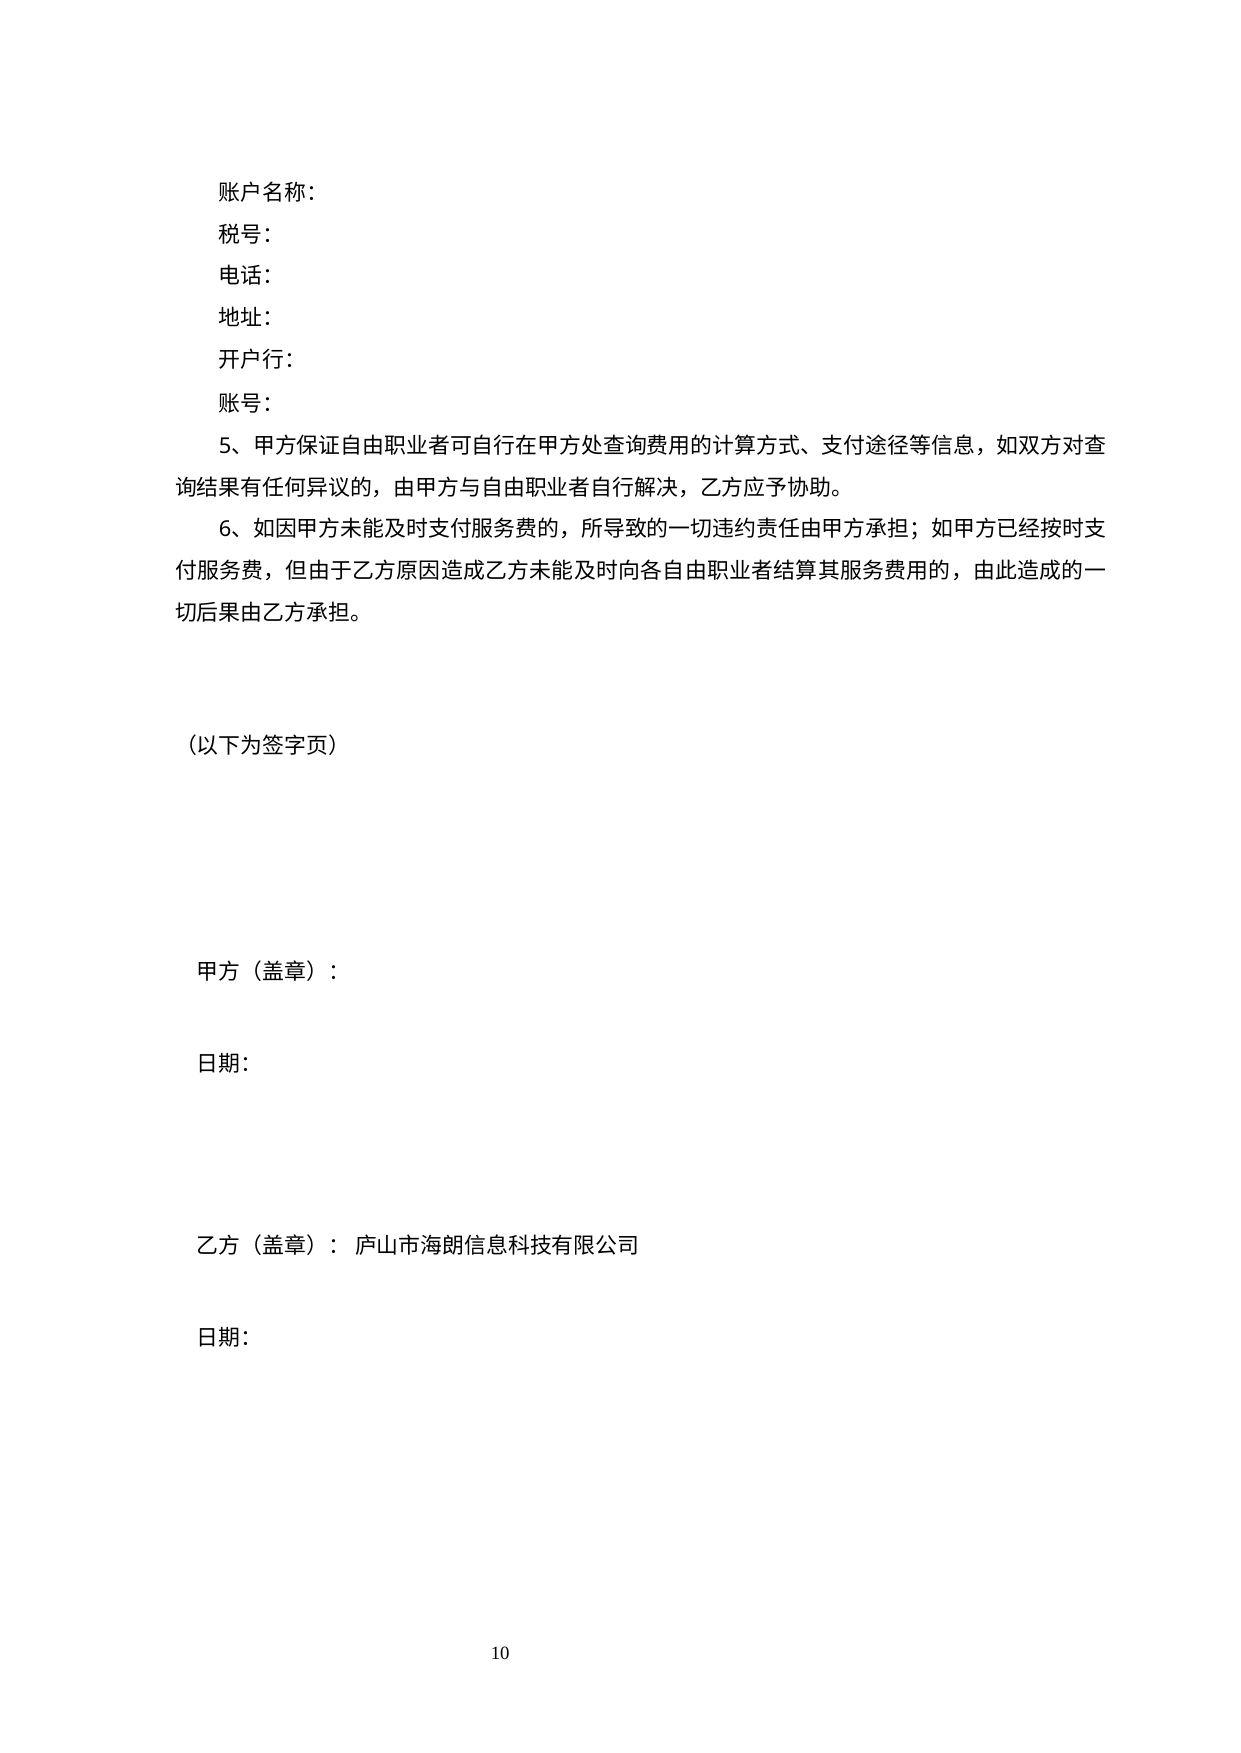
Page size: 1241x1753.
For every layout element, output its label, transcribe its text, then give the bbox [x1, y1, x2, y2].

text 地址： [175, 302, 1107, 332]
text 账号： [175, 386, 1107, 417]
text （以下为签字页） [175, 728, 1107, 759]
text 税号： [175, 219, 1107, 249]
text 开户行： [175, 344, 1107, 374]
text 日期： [175, 1320, 1107, 1352]
text 电话： [175, 261, 1107, 290]
text 账户名称： [175, 177, 1107, 207]
text 甲方（盖章）： [175, 954, 1107, 986]
text 5、甲方保证自由职业者可自行在甲方处查询费用的计算方式、支付途径等信息，如双方对查询结果有任何异议的，由甲方与自由职业者自行解决，乙方应予协助。 [175, 430, 1107, 501]
text 日期： [175, 1046, 1107, 1078]
text 6、如因甲方未能及时支付服务费的，所导致的一切违约责任由甲方承担；如甲方已经按时支付服务费，但由于乙方原因造成乙方未能及时向各自由职业者结算其服务费用的，由此造成的一切后果由乙方承担。 [175, 513, 1107, 626]
text 乙方（盖章）： 庐山市海朗信息科技有限公司 [175, 1228, 1107, 1259]
